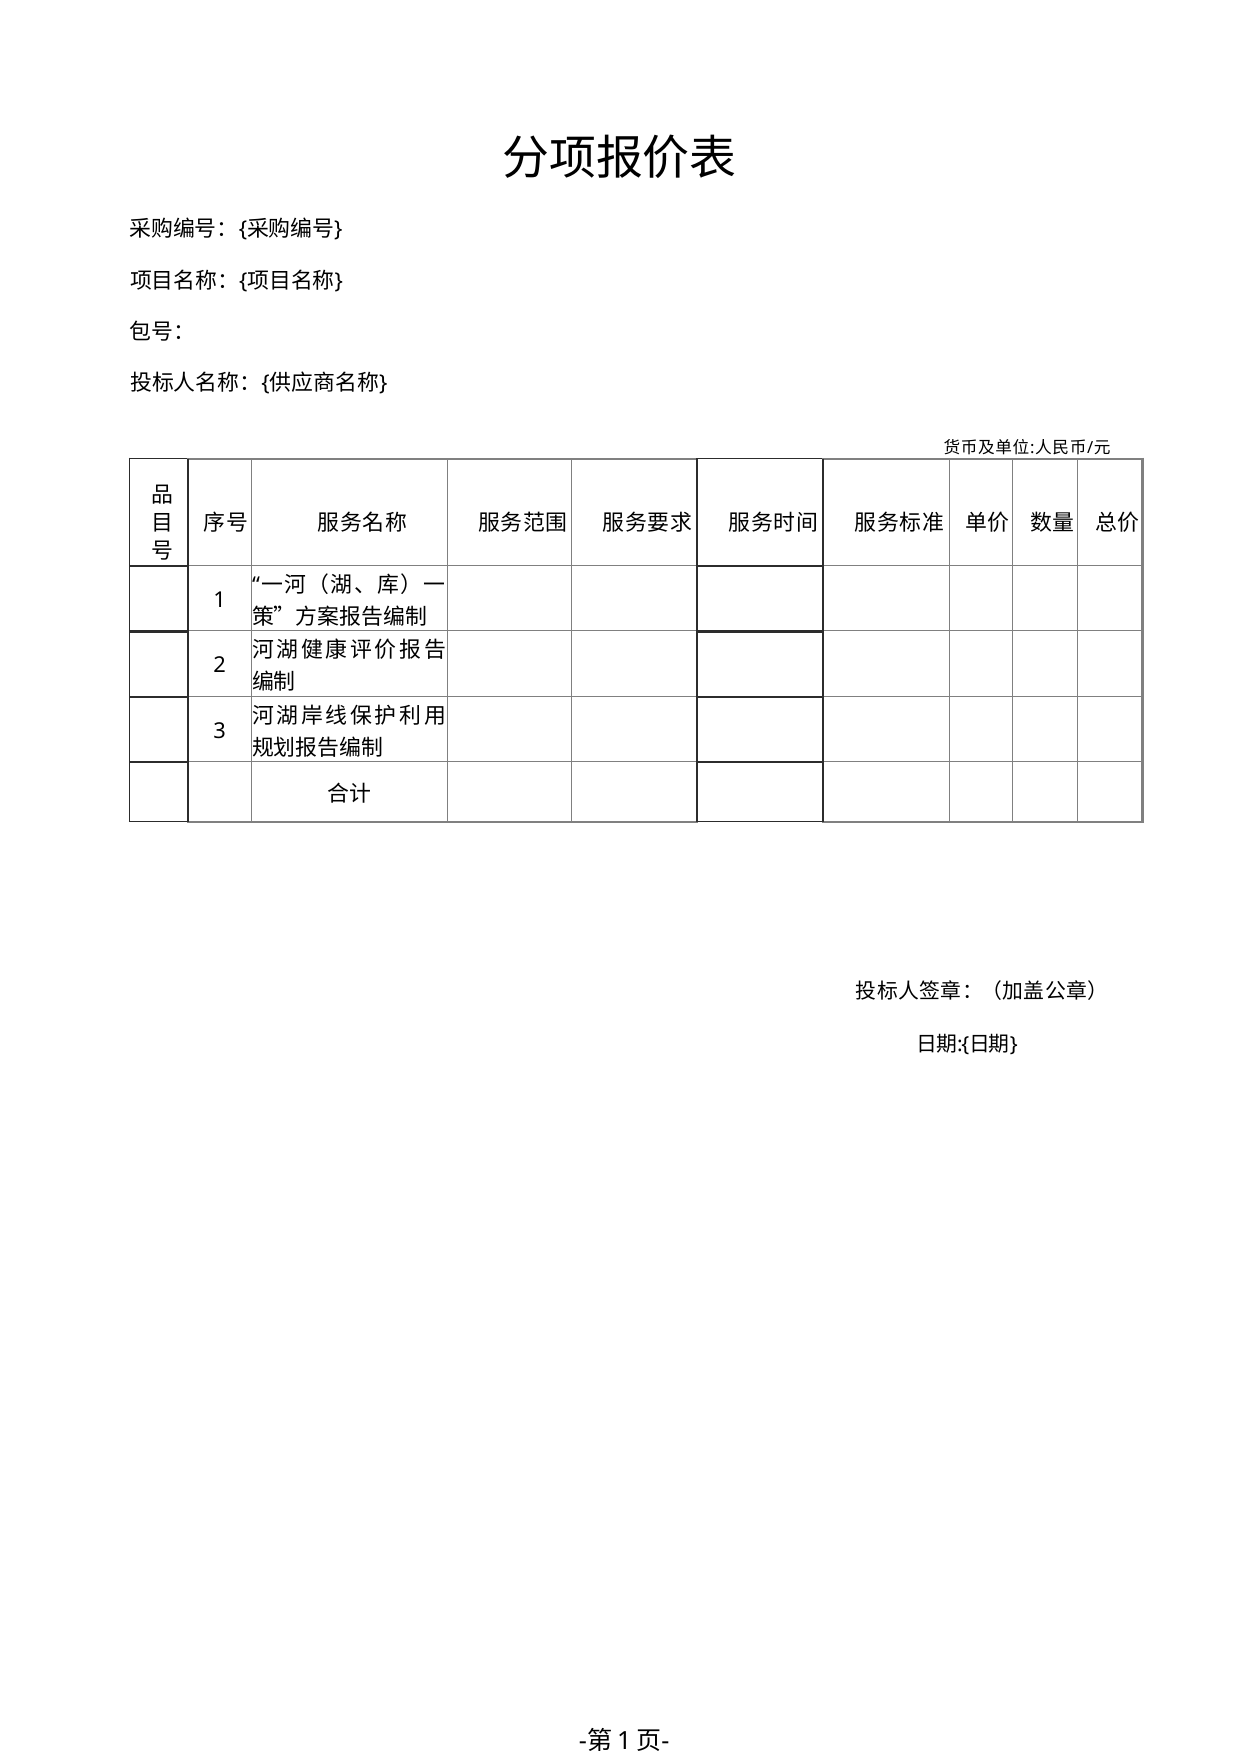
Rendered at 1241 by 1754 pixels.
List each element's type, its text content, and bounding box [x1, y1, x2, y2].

table_cell 合计 [252, 762, 447, 821]
table_cell [572, 631, 696, 696]
table_cell [698, 698, 822, 761]
table_cell [130, 763, 187, 821]
table_cell [572, 566, 696, 630]
table_cell [1078, 631, 1141, 696]
table_cell [950, 631, 1012, 696]
table_header 服务时间 [698, 459, 822, 565]
table_header 单价 [950, 460, 1012, 565]
table_cell [824, 697, 949, 761]
table_cell [824, 566, 949, 630]
table_cell [1078, 697, 1141, 761]
text 采购编号：{采购编号} [129, 213, 1110, 243]
table_cell 河湖健康评价报告编制 [252, 631, 447, 696]
table_cell [448, 631, 571, 696]
text 项目名称：{项目名称} [130, 265, 1110, 294]
table_cell [698, 567, 822, 630]
table_cell [448, 566, 571, 630]
table_cell [698, 763, 822, 821]
text 投标人名称：{供应商名称} [130, 367, 1110, 397]
table_cell [950, 566, 1012, 630]
table_header 总价 [1078, 460, 1141, 565]
table_cell [824, 762, 949, 821]
table_header 服务标准 [824, 460, 949, 565]
table_cell [1013, 762, 1077, 821]
table_cell [1078, 762, 1141, 821]
table_cell [950, 762, 1012, 821]
table_cell 2 [189, 631, 251, 696]
table_cell [698, 633, 822, 696]
table_cell [572, 762, 696, 821]
table_cell [448, 762, 571, 821]
table_cell [824, 631, 949, 696]
table_header 序号 [189, 460, 251, 565]
table_cell [1013, 697, 1077, 761]
text 分项报价表 [502, 125, 1110, 187]
table_cell [1013, 631, 1077, 696]
table_cell 河湖岸线保护利用规划报告编制 [252, 697, 447, 761]
table_header 服务名称 [252, 460, 447, 565]
text 包号： [129, 316, 1110, 346]
table_cell [130, 698, 187, 761]
table_cell 3 [189, 697, 251, 761]
table_cell [1013, 566, 1077, 630]
table_header 服务范围 [448, 460, 571, 565]
table_cell [130, 567, 187, 630]
table_cell [572, 697, 696, 761]
table_cell [1078, 566, 1141, 630]
table_cell [448, 697, 571, 761]
text 投标人签章：（加盖公章）日期:{日期} [856, 974, 1109, 1058]
table_cell [189, 762, 251, 821]
table_cell [130, 633, 187, 696]
table_header 服务要求 [572, 460, 696, 565]
table_header 数量 [1013, 460, 1077, 565]
table_cell “一河（湖、库）一策”方案报告编制 [252, 566, 447, 630]
table_header 品目号 [130, 459, 187, 565]
text 货币及单位:人民币/元 [129, 438, 1110, 457]
table_cell 1 [189, 566, 251, 630]
table_cell [950, 697, 1012, 761]
